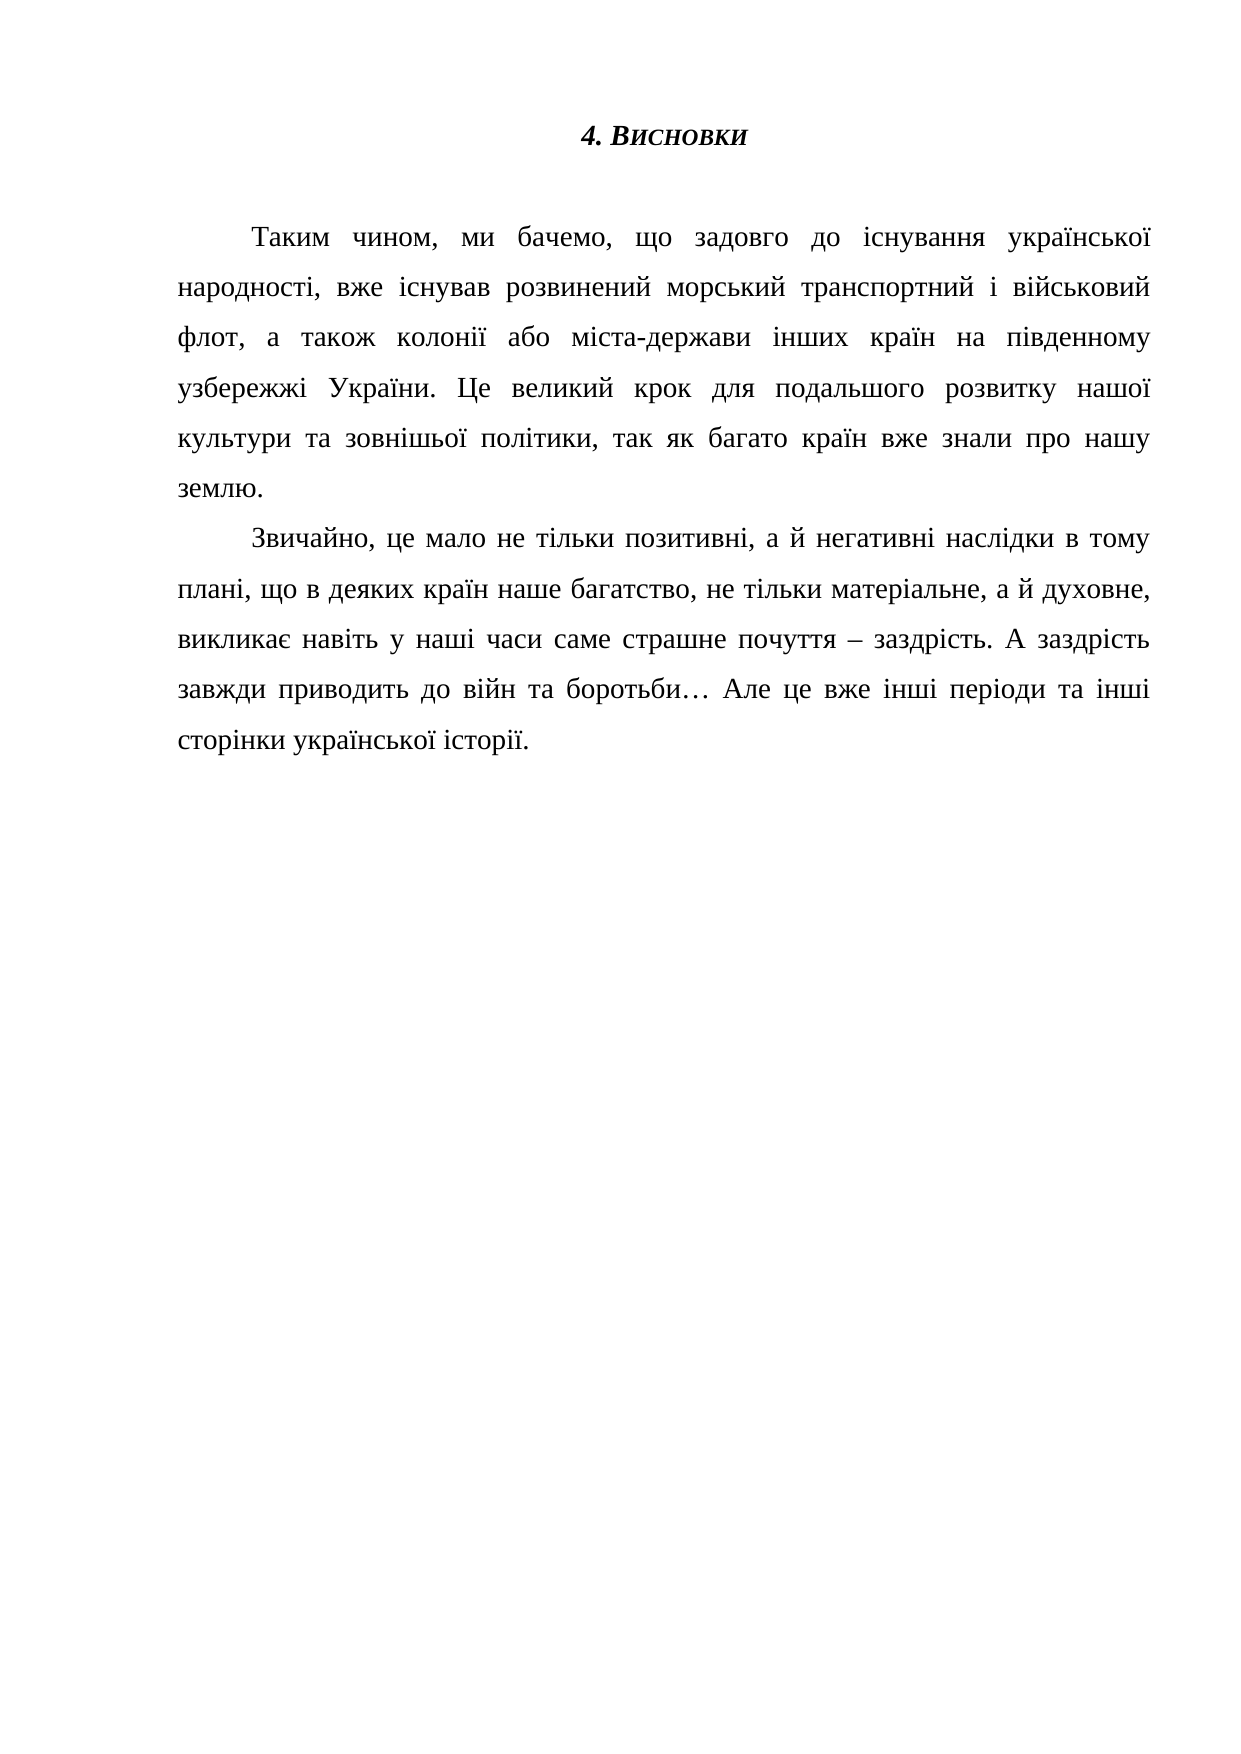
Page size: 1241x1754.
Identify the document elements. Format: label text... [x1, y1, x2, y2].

text Звичайно, це мало не тільки позитивні, а й негативні наслідки в тому плані, що в деяких країн наше багатство, не тільки матеріальне, а й духовне, викликає навіть у наші часи саме страшне почуття – заздрість. А заздрість завжди приводить до війн та боротьби… Але це вже інші періоди та інші сторінки української історії. [177, 521, 1152, 755]
text Таким чином, ми бачемо, що задовго до існування української народності, вже існував розвинений морський транспортний і військовий флот, а також колонії або міста-держави інших країн на південному узбережжі України. Це великий крок для подальшого розвитку нашої культури та зовнішьої політики, так як багато країн вже знали про нашу землю. [177, 219, 1152, 504]
subtitle 4. Висновки [177, 118, 1152, 152]
